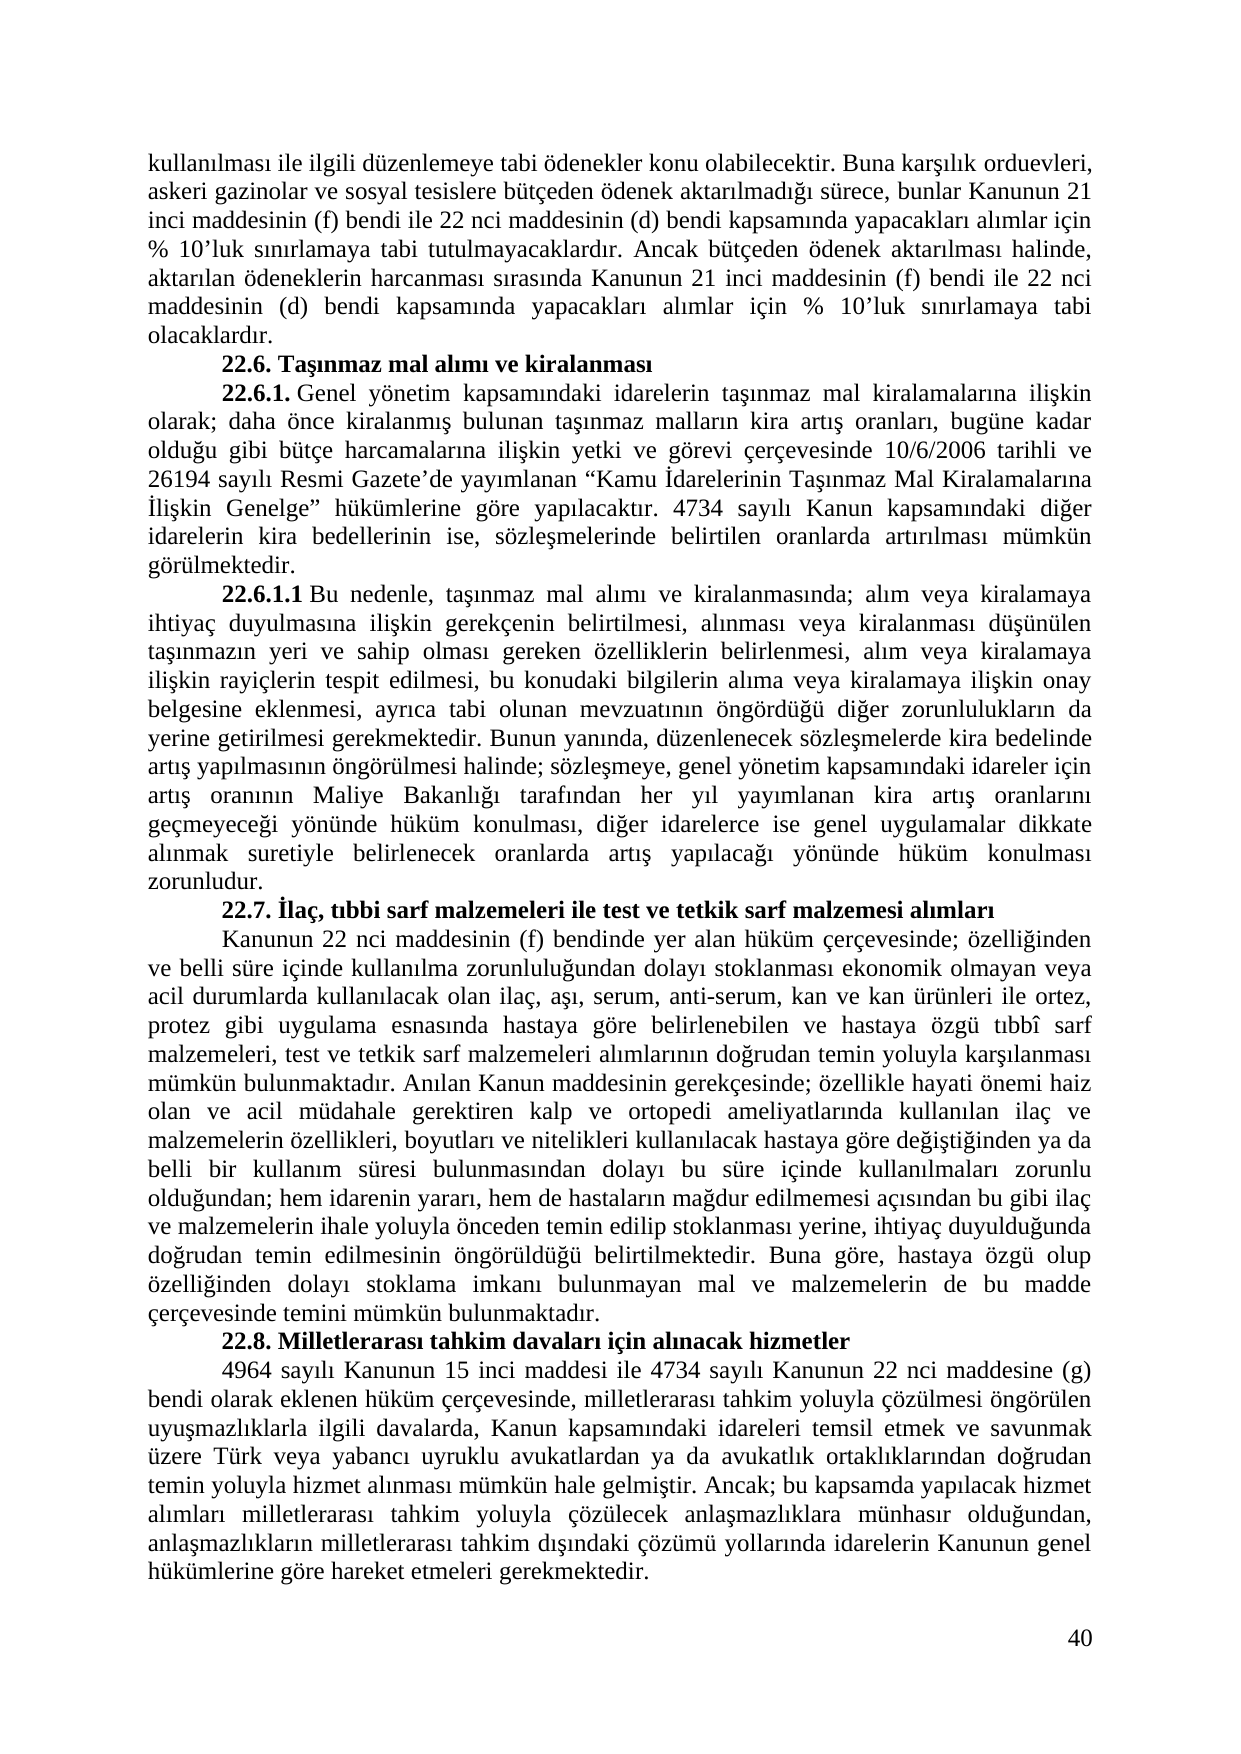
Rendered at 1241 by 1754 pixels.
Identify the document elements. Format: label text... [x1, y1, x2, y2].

subtitle 22.8. Milletlerarası tahkim davaları için alınacak hizmetler [148, 1326, 1092, 1355]
text 22.6.1. Genel yönetim kapsamındaki idarelerin taşınmaz mal kiralamalarına ilişkin olarak; daha önce kiralanmış bulunan taşınmaz malların kira artış oranları, bugüne kadar olduğu gibi bütçe harcamalarına ilişkin yetki ve görevi çerçevesinde 10/6/2006 tarihli ve 26194 sayılı Resmi Gazete’de yayımlanan “Kamu İdarelerinin Taşınmaz Mal Kiralamalarına İlişkin Genelge” hükümlerine göre yapılacaktır. 4734 sayılı Kanun kapsamındaki diğer idarelerin kira bedellerinin ise, sözleşmelerinde belirtilen oranlarda artırılması mümkün görülmektedir. [148, 378, 1092, 579]
text 4964 sayılı Kanunun 15 inci maddesi ile 4734 sayılı Kanunun 22 nci maddesine (g) bendi olarak eklenen hüküm çerçevesinde, milletlerarası tahkim yoluyla çözülmesi öngörülen uyuşmazlıklarla ilgili davalarda, Kanun kapsamındaki idareleri temsil etmek ve savunmak üzere Türk veya yabancı uyruklu avukatlardan ya da avukatlık ortaklıklarından doğrudan temin yoluyla hizmet alınması mümkün hale gelmiştir. Ancak; bu kapsamda yapılacak hizmet alımları milletlerarası tahkim yoluyla çözülecek anlaşmazlıklara münhasır olduğundan, anlaşmazlıkların milletlerarası tahkim dışındaki çözümü yollarında idarelerin Kanunun genel hükümlerine göre hareket etmeleri gerekmektedir. [148, 1355, 1092, 1585]
text 22.6.1.1 Bu nedenle, taşınmaz mal alımı ve kiralanmasında; alım veya kiralamaya ihtiyaç duyulmasına ilişkin gerekçenin belirtilmesi, alınması veya kiralanması düşünülen taşınmazın yeri ve sahip olması gereken özelliklerin belirlenmesi, alım veya kiralamaya ilişkin rayiçlerin tespit edilmesi, bu konudaki bilgilerin alıma veya kiralamaya ilişkin onay belgesine eklenmesi, ayrıca tabi olunan mevzuatının öngördüğü diğer zorunlulukların da yerine getirilmesi gerekmektedir. Bunun yanında, düzenlenecek sözleşmelerde kira bedelinde artış yapılmasının öngörülmesi halinde; sözleşmeye, genel yönetim kapsamındaki idareler için artış oranının Maliye Bakanlığı tarafından her yıl yayımlanan kira artış oranlarını geçmeyeceği yönünde hüküm konulması, diğer idarelerce ise genel uygulamalar dikkate alınmak suretiyle belirlenecek oranlarda artış yapılacağı yönünde hüküm konulması zorunludur. [148, 579, 1092, 895]
text Kanunun 22 nci maddesinin (f) bendinde yer alan hüküm çerçevesinde; özelliğinden ve belli süre içinde kullanılma zorunluluğundan dolayı stoklanması ekonomik olmayan veya acil durumlarda kullanılacak olan ilaç, aşı, serum, anti-serum, kan ve kan ürünleri ile ortez, protez gibi uygulama esnasında hastaya göre belirlenebilen ve hastaya özgü tıbbî sarf malzemeleri, test ve tetkik sarf malzemeleri alımlarının doğrudan temin yoluyla karşılanması mümkün bulunmaktadır. Anılan Kanun maddesinin gerekçesinde; özellikle hayati önemi haiz olan ve acil müdahale gerektiren kalp ve ortopedi ameliyatlarında kullanılan ilaç ve malzemelerin özellikleri, boyutları ve nitelikleri kullanılacak hastaya göre değiştiğinden ya da belli bir kullanım süresi bulunmasından dolayı bu süre içinde kullanılmaları zorunlu olduğundan; hem idarenin yararı, hem de hastaların mağdur edilmemesi açısından bu gibi ilaç ve malzemelerin ihale yoluyla önceden temin edilip stoklanması yerine, ihtiyaç duyulduğunda doğrudan temin edilmesinin öngörüldüğü belirtilmektedir. Buna göre, hastaya özgü olup özelliğinden dolayı stoklama imkanı bulunmayan mal ve malzemelerin de bu madde çerçevesinde temini mümkün bulunmaktadır. [148, 924, 1092, 1326]
subtitle 22.6. Taşınmaz mal alımı ve kiralanması [148, 349, 1092, 378]
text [148, 148, 1092, 349]
subtitle 22.7. İlaç, tıbbi sarf malzemeleri ile test ve tetkik sarf malzemesi alımları [148, 895, 1092, 924]
